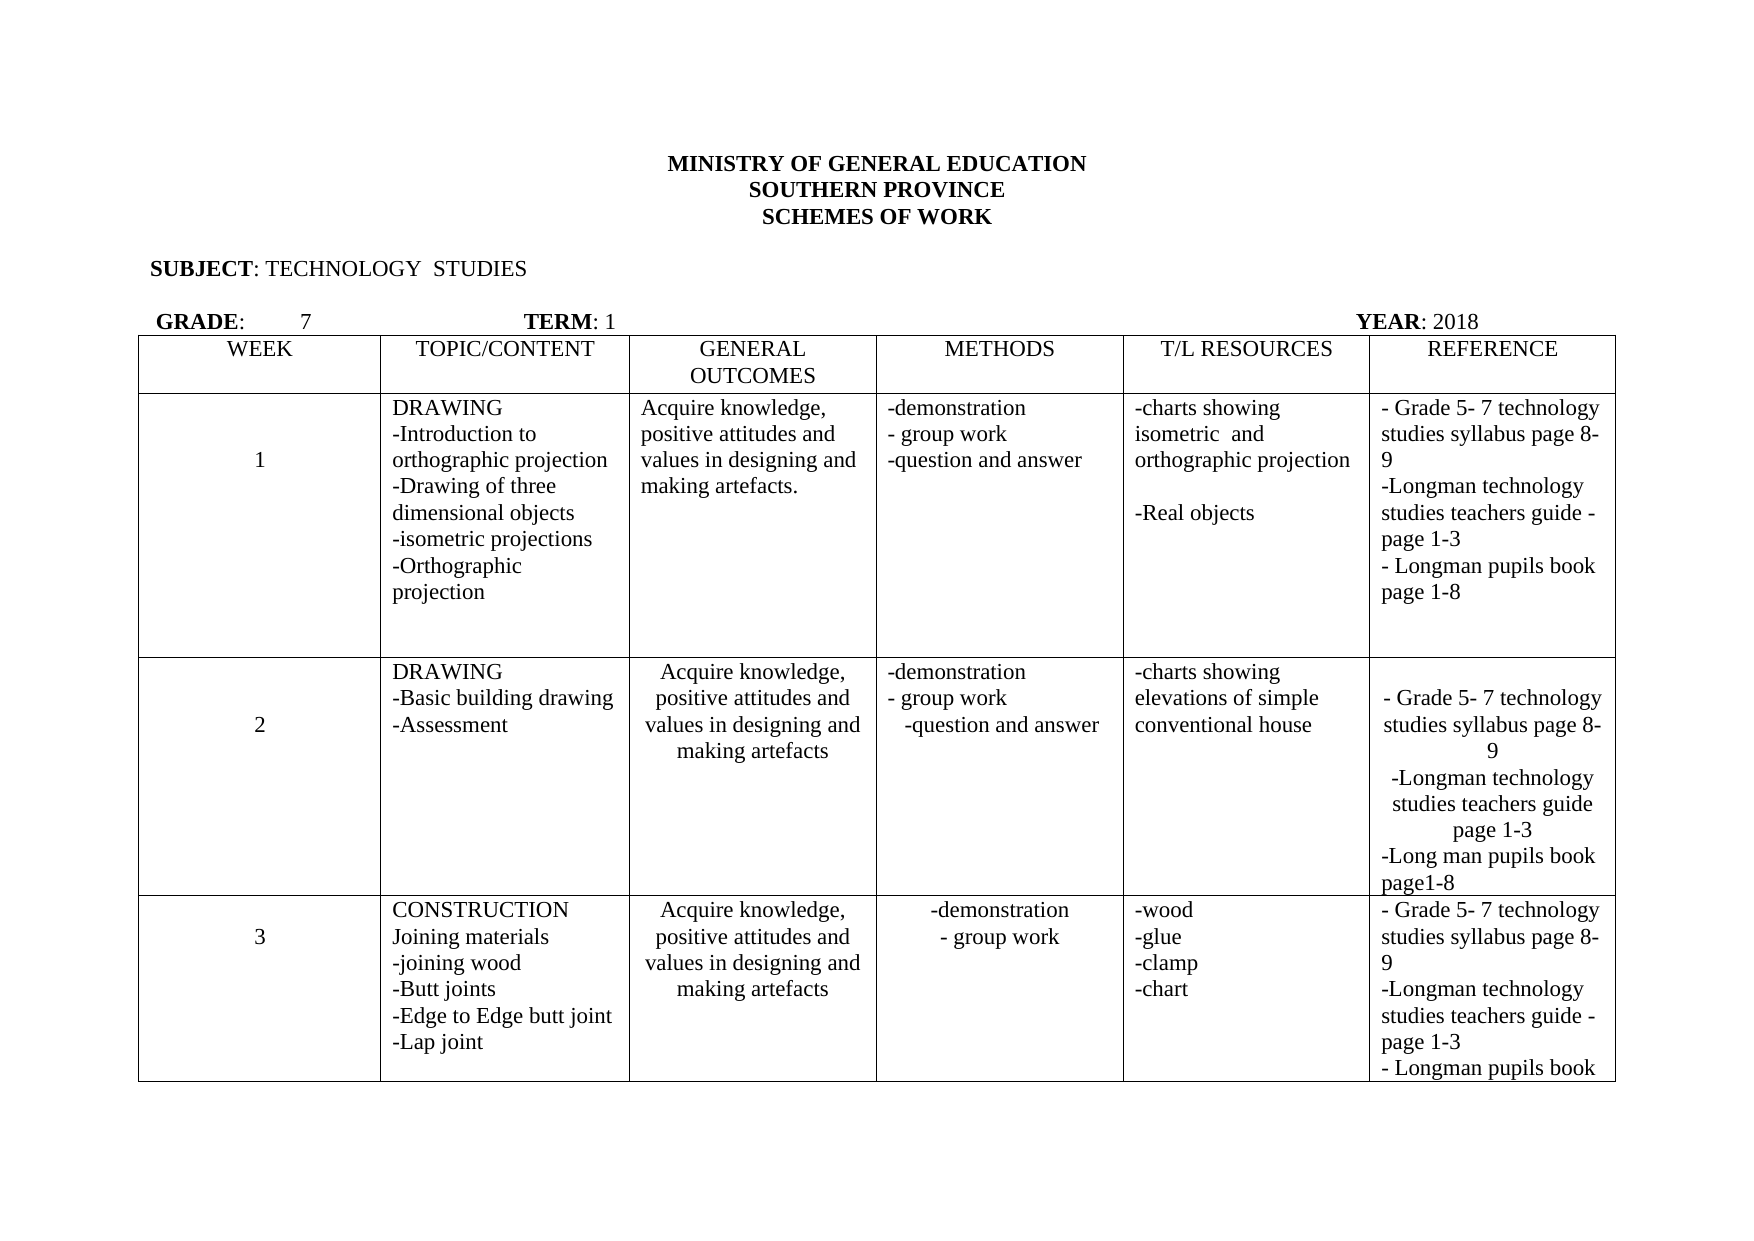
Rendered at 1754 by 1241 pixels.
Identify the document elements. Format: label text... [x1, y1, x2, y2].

table_cell DRAWING -Basic building drawing -Assessment [381, 658, 629, 895]
text GRADE: 7 TERM: 1 YEAR: 2018 [150, 308, 1604, 334]
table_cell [381, 896, 629, 1081]
table_cell DRAWING -Introduction to orthographic projection -Drawing of three dimensional objects -isometric projections -Orthographic projection [381, 394, 629, 657]
text MINISTRY OF GENERAL EDUCATION [150, 150, 1604, 176]
table_cell 3 [139, 896, 380, 1081]
table_header METHODS [877, 336, 1123, 392]
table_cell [877, 896, 1123, 1081]
table_cell 1 [139, 394, 380, 657]
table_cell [1370, 896, 1615, 1081]
table_header WEEK [139, 336, 380, 392]
table_header TOPIC/CONTENT [381, 336, 629, 392]
table_cell -demonstration - group work -question and answer [877, 658, 1123, 895]
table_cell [1124, 896, 1369, 1081]
table_cell - Grade 5- 7 technology studies syllabus page 8-9 -Longman technology studies teachers guide -page 1-3 - Longman pupils book page 1-8 [1370, 394, 1615, 657]
table_cell -demonstration - group work -question and answer [877, 394, 1123, 657]
table_cell -charts showing isometric and orthographic projection -Real objects [1124, 394, 1369, 657]
table_header T/L RESOURCES [1124, 336, 1369, 392]
text SUBJECT: TECHNOLOGY STUDIES [150, 255, 1604, 282]
table_header REFERENCE [1370, 336, 1615, 392]
text SOUTHERN PROVINCE [150, 176, 1604, 203]
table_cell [630, 896, 876, 1081]
table_cell 2 [139, 658, 380, 895]
table_cell Acquire knowledge, positive attitudes and values in designing and making artefacts. [630, 394, 876, 657]
text SCHEMES OF WORK [150, 203, 1604, 229]
table_cell -charts showing elevations of simple conventional house [1124, 658, 1369, 895]
table_cell Acquire knowledge, positive attitudes and values in designing and making artefacts [630, 658, 876, 895]
table_cell - Grade 5- 7 technology studies syllabus page 8-9 -Longman technology studies teachers guide page 1-3 -Long man pupils book page1-8 [1370, 658, 1615, 895]
table_header GENERAL OUTCOMES [630, 336, 876, 392]
